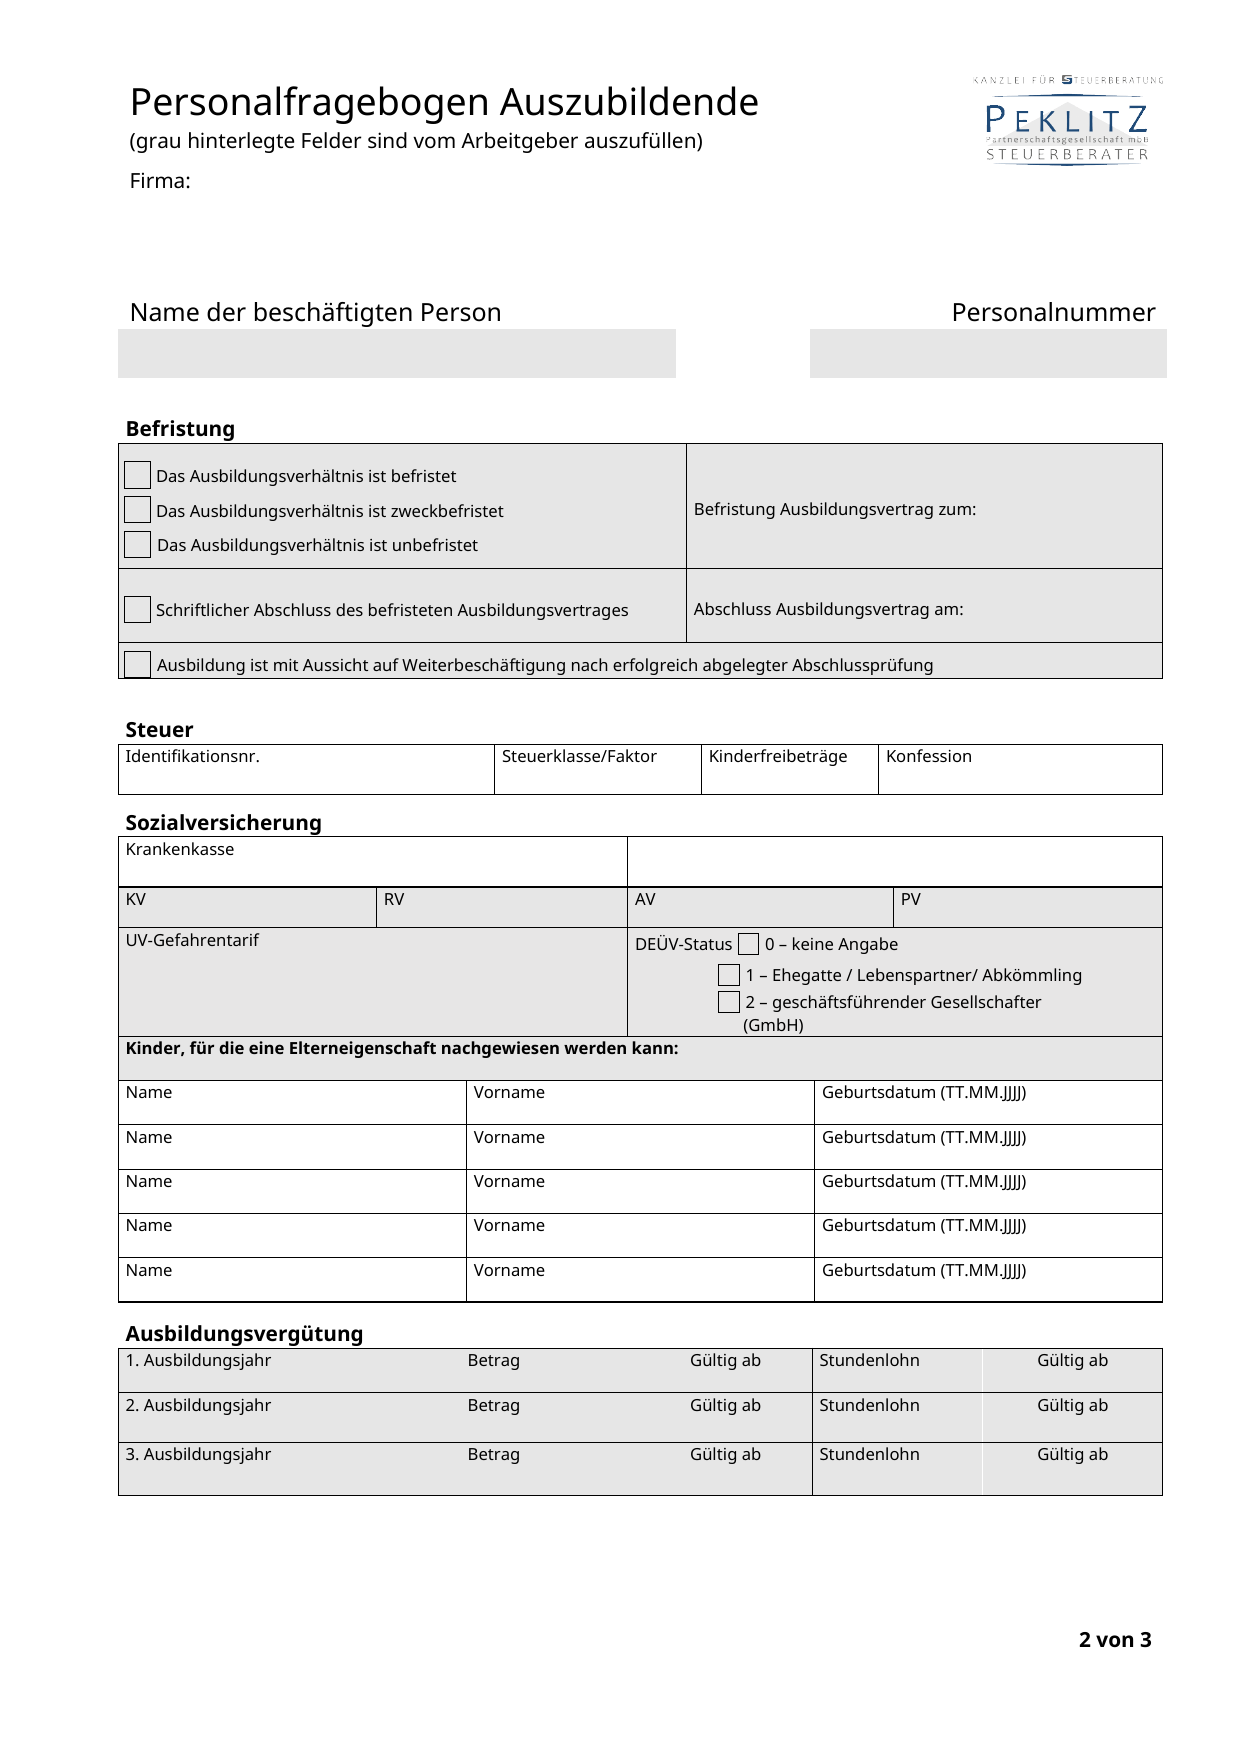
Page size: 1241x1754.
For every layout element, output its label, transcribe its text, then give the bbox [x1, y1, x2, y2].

table_cell Vorname [467, 1125, 814, 1169]
table_cell Stundenlohn [813, 1393, 982, 1442]
table_cell Sozialversicherung [118, 795, 1163, 836]
table_cell Ausbildung ist mit Aussicht auf Weiterbeschäftigung nach erfolgreich abgelegter Abschlussprüfung [119, 643, 1162, 678]
table_cell PV [894, 888, 1162, 927]
table_cell Ausbildungsvergütung [118, 1303, 1163, 1348]
table_cell Identifikationsnr. [119, 745, 494, 794]
table_cell DEÜV-Status 0 – keine Angabe 1 – Ehegatte / Lebenspartner/ Abkömmling 2 – geschäftsführender Gesellschafter (GmbH) [628, 928, 1162, 1036]
table_cell Gültig ab [639, 1443, 812, 1495]
table_cell Name [119, 1125, 466, 1169]
table_cell Gültig ab [983, 1349, 1162, 1392]
table_cell Geburtsdatum (TT.MM.JJJJ) [815, 1125, 1162, 1169]
table_cell UV-Gefahrentarif [119, 928, 627, 1036]
table_cell Gültig ab [983, 1393, 1162, 1442]
table_cell Betrag [460, 1443, 639, 1495]
table_cell Stundenlohn [813, 1443, 982, 1495]
table_cell Gültig ab [639, 1349, 812, 1392]
table_cell Gültig ab [983, 1443, 1162, 1495]
table_cell Vorname [467, 1081, 814, 1124]
table_cell Steuerklasse/Faktor [495, 745, 701, 794]
table_cell Betrag [460, 1349, 639, 1392]
table_cell Betrag [460, 1393, 639, 1442]
table_cell Vorname [467, 1214, 814, 1257]
table_cell Kinderfreibeträge [702, 745, 878, 794]
table_cell Stundenlohn [813, 1349, 982, 1392]
table_cell 2. Ausbildungsjahr [119, 1393, 460, 1442]
table_cell Name [119, 1081, 466, 1124]
table_cell Konfession [879, 745, 1162, 794]
table_cell Geburtsdatum (TT.MM.JJJJ) [815, 1214, 1162, 1257]
table_cell Das Ausbildungsverhältnis ist befristet Das Ausbildungsverhältnis ist zweckbefristet Das Ausbildungsverhältnis ist unbefristet [119, 444, 686, 568]
table_header Steuer [118, 703, 1163, 744]
table_cell [628, 837, 1162, 886]
table_cell Befristung Ausbildungsvertrag zum: [687, 444, 1162, 568]
table_cell AV [628, 888, 893, 927]
table_cell Vorname [467, 1170, 814, 1213]
table_cell RV [377, 888, 627, 927]
table_cell Name [119, 1214, 466, 1257]
table_cell Schriftlicher Abschluss des befristeten Ausbildungsvertrages [119, 569, 686, 642]
table_cell 1. Ausbildungsjahr [119, 1349, 460, 1392]
table_cell Geburtsdatum (TT.MM.JJJJ) [815, 1170, 1162, 1213]
table_cell Geburtsdatum (TT.MM.JJJJ) [815, 1081, 1162, 1124]
table_cell Geburtsdatum (TT.MM.JJJJ) [815, 1258, 1162, 1301]
table_cell Name [119, 1258, 466, 1301]
table_cell Kinder, für die eine Elterneigenschaft nachgewiesen werden kann: [119, 1037, 1162, 1080]
table_cell Krankenkasse [119, 837, 627, 886]
table_header Befristung [118, 402, 1163, 443]
table_cell Gültig ab [639, 1393, 812, 1442]
table_cell Name [119, 1170, 466, 1213]
table_cell Abschluss Ausbildungsvertrag am: [687, 569, 1162, 642]
table_cell 3. Ausbildungsjahr [119, 1443, 460, 1495]
table_cell KV [119, 888, 376, 927]
table_cell Vorname [467, 1258, 814, 1301]
picture [973, 75, 1163, 166]
